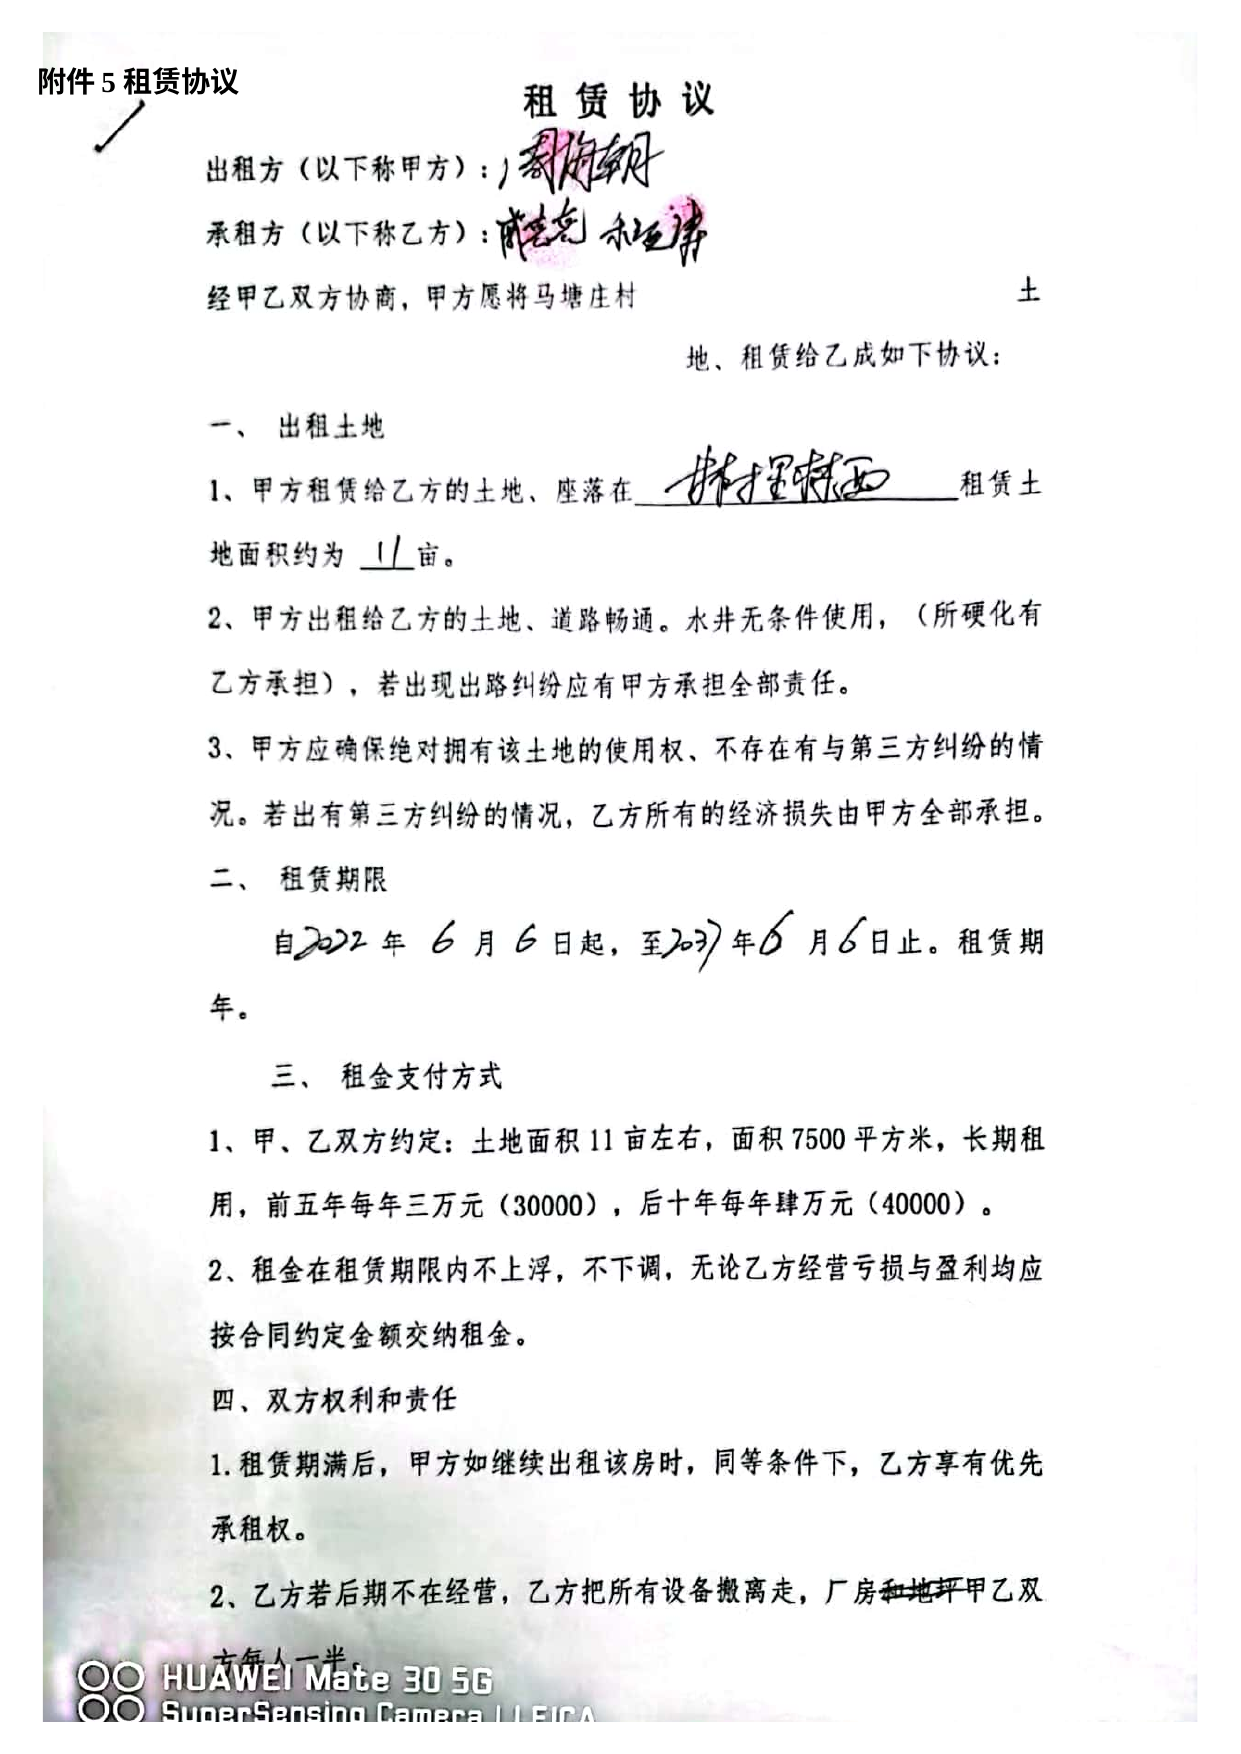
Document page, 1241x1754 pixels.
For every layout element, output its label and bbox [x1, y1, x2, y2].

picture [42, 32, 1198, 1722]
